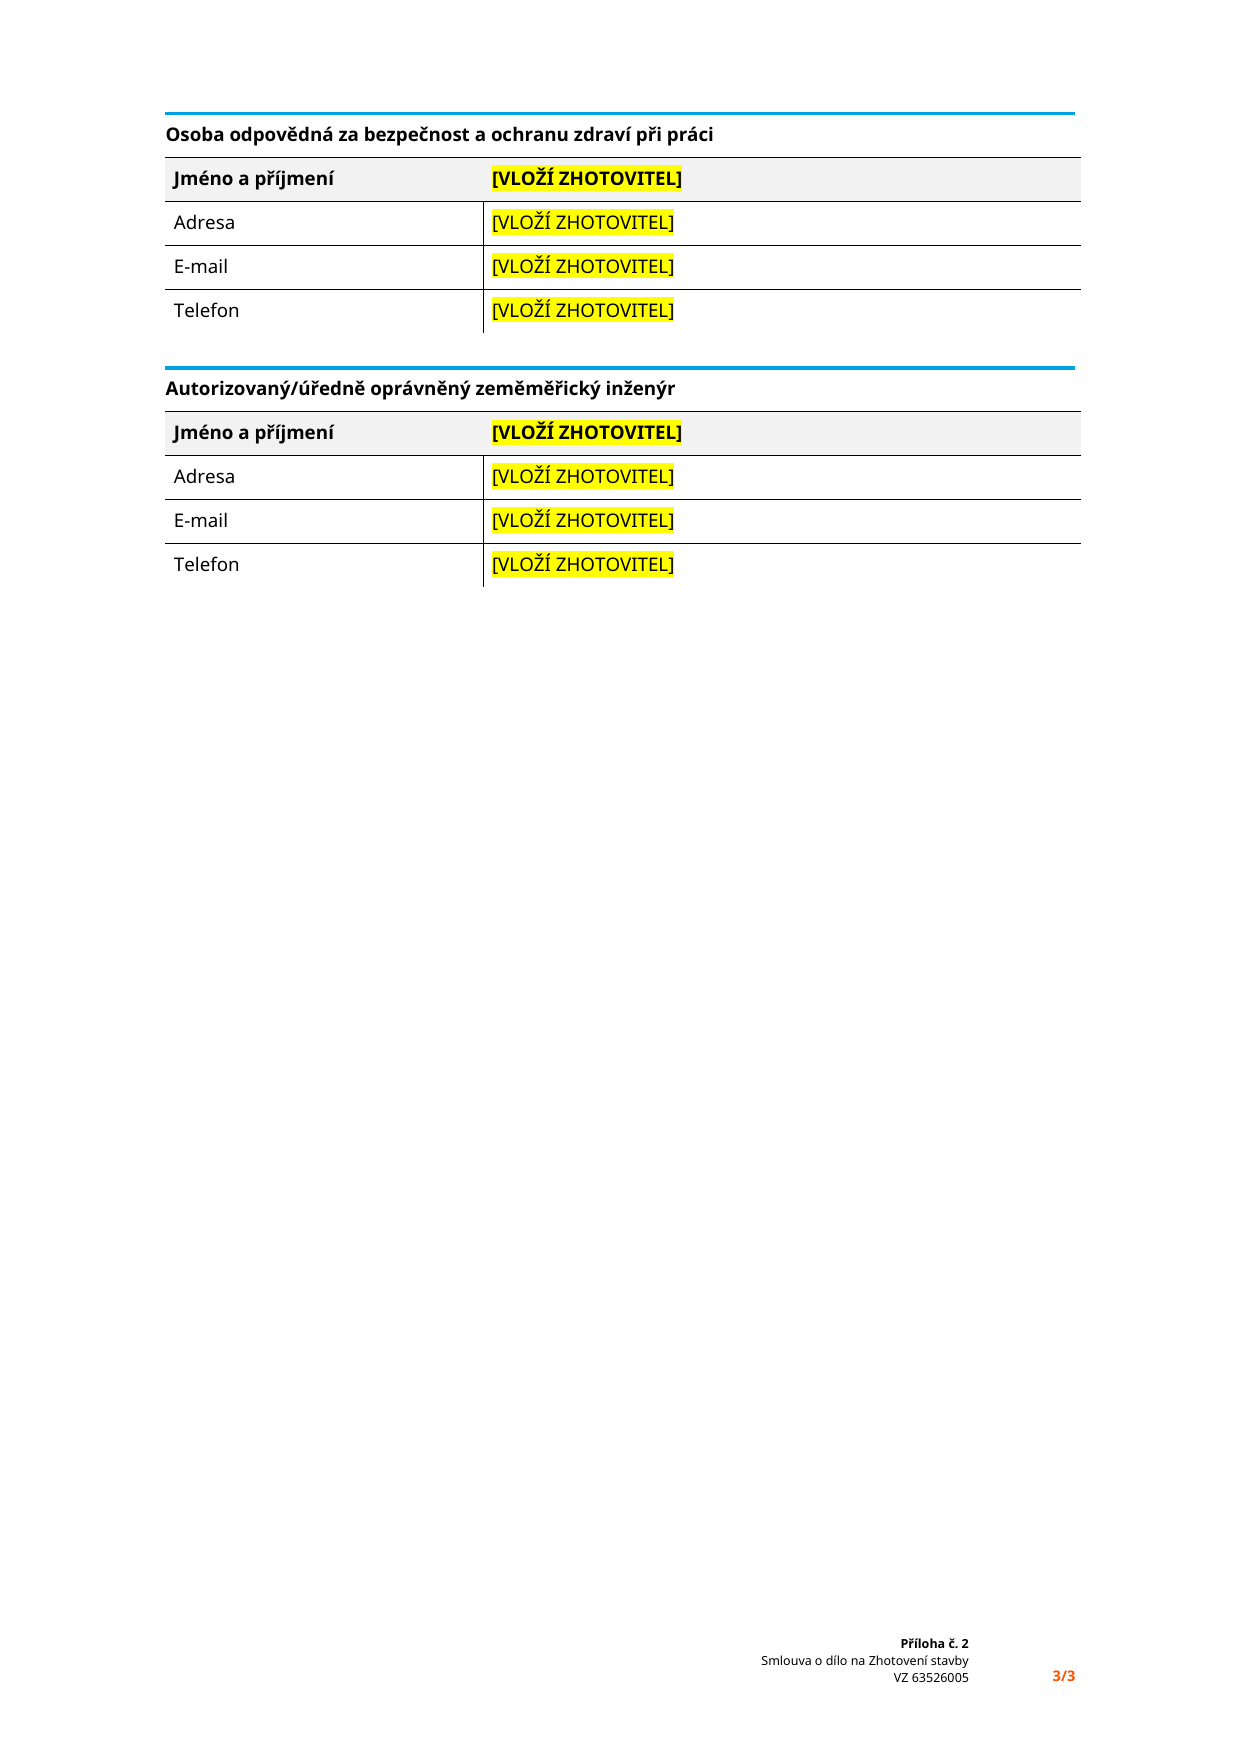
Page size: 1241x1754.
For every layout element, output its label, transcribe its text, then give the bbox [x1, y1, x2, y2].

table_cell Telefon [165, 290, 483, 332]
table_cell Adresa [165, 202, 483, 245]
table_cell [VLOŽÍ ZHOTOVITEL] [484, 246, 1081, 289]
table_cell [VLOŽÍ ZHOTOVITEL] [484, 290, 1081, 332]
table_cell [VLOŽÍ ZHOTOVITEL] [484, 500, 1081, 543]
table_header Jméno a příjmení [165, 158, 484, 201]
table_cell Telefon [165, 544, 483, 587]
table_cell [VLOŽÍ ZHOTOVITEL] [484, 456, 1081, 499]
table_header [VLOŽÍ ZHOTOVITEL] [484, 158, 1081, 201]
table_header Jméno a příjmení [165, 412, 484, 455]
table_cell [VLOŽÍ ZHOTOVITEL] [484, 544, 1081, 587]
table_cell E-mail [165, 246, 483, 289]
text Osoba odpovědná za bezpečnost a ochranu zdraví při práci [165, 115, 1075, 147]
table_cell Adresa [165, 456, 483, 499]
table_header [VLOŽÍ ZHOTOVITEL] [484, 412, 1081, 455]
text Autorizovaný/úředně oprávněný zeměměřický inženýr [165, 370, 1075, 401]
table_cell E-mail [165, 500, 483, 543]
table_cell [VLOŽÍ ZHOTOVITEL] [484, 202, 1081, 245]
